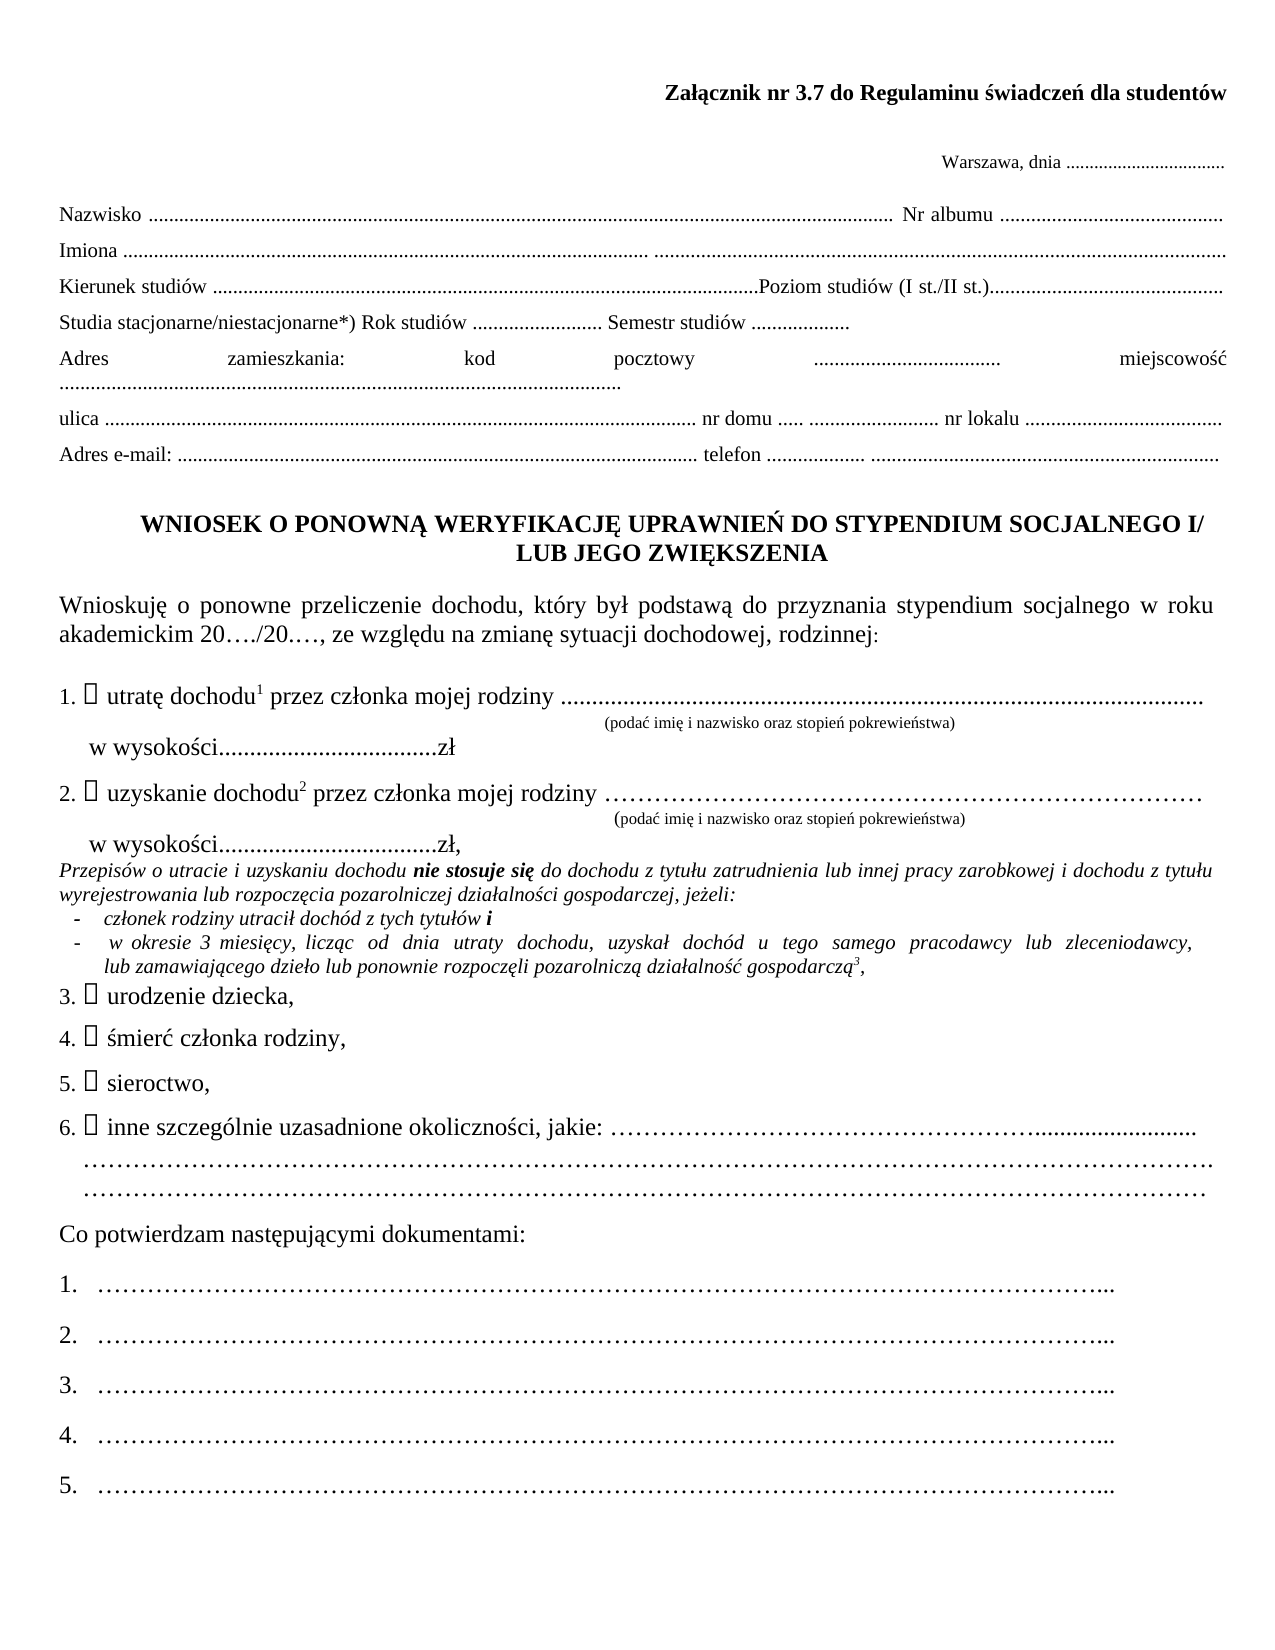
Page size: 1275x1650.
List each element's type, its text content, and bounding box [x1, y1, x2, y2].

list członek rodziny utracił dochód z tych tytułów i [74, 906, 1227, 930]
subtitle Adres e-mail: ...................................................................................................... telefon ................... ................................................................... [59, 442, 1227, 466]
list  śmierć członka rodziny, [59, 1016, 1227, 1055]
subtitle Adres zamieszkania: kod pocztowy .................................... miejscowość ............................................................................................................ [59, 346, 1227, 394]
text Warszawa, dnia .................................. [941, 151, 1227, 172]
text Imiona ....................................................................................................... .............................................................................................................. [59, 238, 1227, 262]
text w wysokości zł, [88, 829, 1227, 858]
list  sieroctwo, [59, 1060, 1227, 1100]
list  inne szczególnie uzasadnione okoliczności, jakie: …………………………………………….......................... ………………………………………………………………………………………………………………………. ……………………………………………………………………………………………………………………… [59, 1104, 1227, 1202]
subtitle Kierunek studiów ...........................................................................................................Poziom studiów (I st./II st.)............................................. [59, 274, 1227, 298]
text (podać imię i nazwisko oraz stopień pokrewieństwa) [614, 808, 1227, 829]
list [59, 1420, 1120, 1449]
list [59, 1370, 1120, 1399]
text 1.  utratę dochodu1 przez członka mojej rodziny ....................................................................................................... [59, 673, 1227, 713]
text w wysokości zł [88, 732, 1227, 761]
subtitle Nazwisko .................................................................................................................................................. Nr albumu ........................................... [59, 202, 1227, 226]
list …………………………………………………………………………………………………………... [59, 1269, 1120, 1298]
list w okresie 3 miesięcy, licząc od dnia utraty dochodu, uzyskał dochód u tego samego pracodawcy lub zleceniodawcy, lub zamawiającego dzieło lub ponownie rozpoczęli pozarolniczą działalność gospodarczą3, [74, 930, 1216, 978]
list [59, 1320, 1120, 1348]
text Przepisów o utracie i uzyskaniu dochodu nie stosuje się do dochodu z tytułu zatrudnienia lub innej pracy zarobkowej i dochodu z tytułu wyrejestrowania lub rozpoczęcia pozarolniczej działalności gospodarczej, jeżeli: [59, 858, 1227, 906]
text ulica .................................................................................................................... nr domu ..... ......................... nr lokalu ...................................... [59, 406, 1227, 430]
text Co potwierdzam następującymi dokumentami: [59, 1219, 1120, 1248]
list  uzyskanie dochodu2 przez członka mojej rodziny ……………………………………………………………… [59, 775, 1227, 808]
text (podać imię i nazwisko oraz stopień pokrewieństwa) [604, 713, 1227, 732]
text Wnioskuję o ponowne przeliczenie dochodu, który był podstawą do przyznania stypendium socjalnego w roku akademickim 20…./20.…, ze względu na zmianę sytuacji dochodowej, rodzinnej: [59, 591, 1227, 648]
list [59, 1471, 1120, 1499]
list  urodzenie dziecka, [59, 978, 1227, 1011]
title WNIOSEK O PONOWNĄ WERYFIKACJĘ UPRAWNIEŃ DO STYPENDIUM SOCJALNEGO I/ LUB JEGO ZWIĘKSZENIA [117, 509, 1227, 567]
text Studia stacjonarne/niestacjonarne*) Rok studiów ......................... Semestr studiów ................... [59, 310, 1227, 334]
